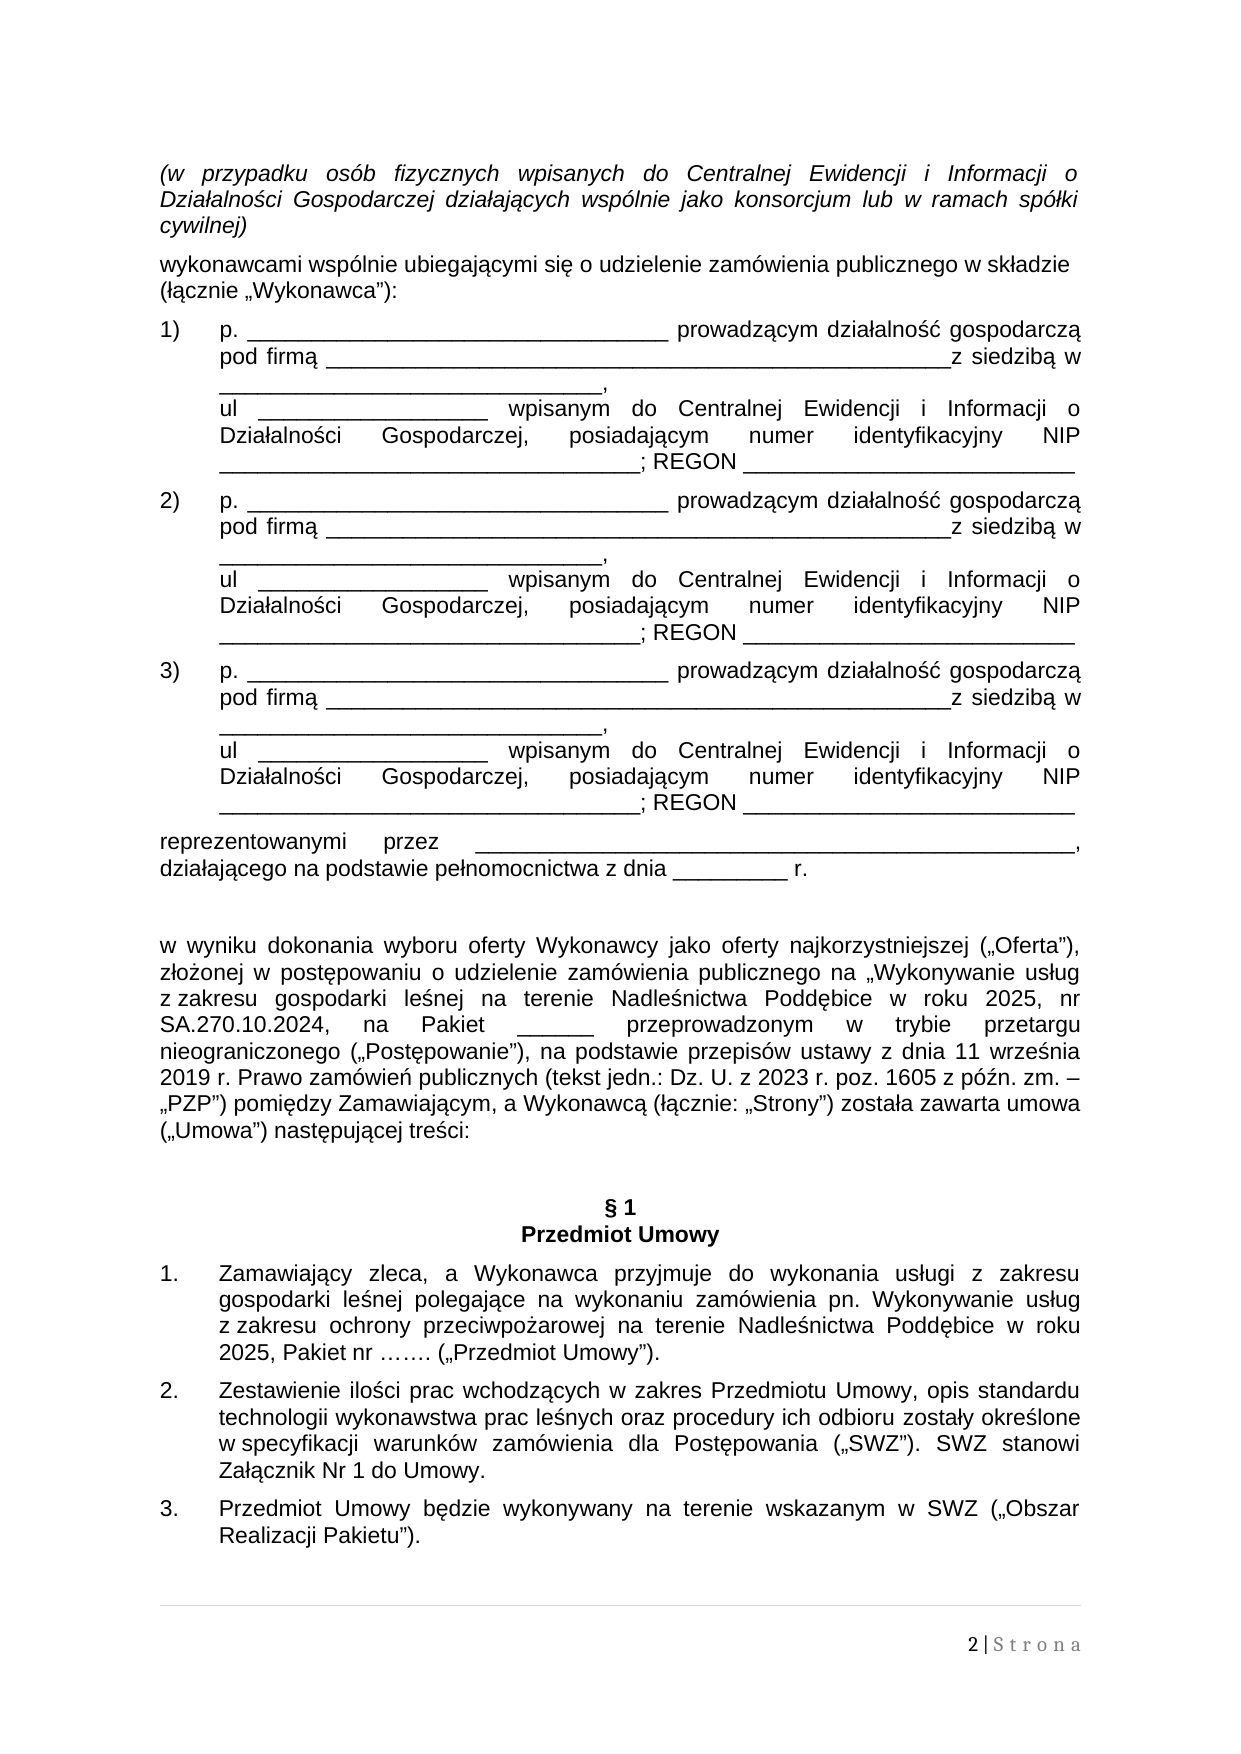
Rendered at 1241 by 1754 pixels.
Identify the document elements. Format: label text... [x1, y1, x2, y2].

text w wyniku dokonania wyboru oferty Wykonawcy jako oferty najkorzystniejszej („Oferta”), złożonej w postępowaniu o udzielenie zamówienia publicznego na „Wykonywanie usług z zakresu gospodarki leśnej na terenie Nadleśnictwa Poddębice w roku 2025, nr SA.270.10.2024, na Pakiet ______ przeprowadzonym w trybie przetargu nieograniczonego („Postępowanie”), na podstawie przepisów ustawy z dnia 11 września 2019 r. Prawo zamówień publicznych (tekst jedn.: Dz. U. z 2023 r. poz. 1605 z późn. zm. – „PZP”) pomiędzy Zamawiającym, a Wykonawcą (łącznie: „Strony”) została zawarta umowa („Umowa”) następującej treści: [159, 932, 1081, 1143]
text reprezentowanymi przez _______________________________________________, działającego na podstawie pełnomocnictwa z dnia _________ r. [159, 828, 1081, 881]
text 1) p. _________________________________ prowadzącym działalność gospodarczą pod firmą _________________________________________________z siedzibą w ______________________________, ul __________________ wpisanym do Centralnej Ewidencji i Informacji o Działalności Gospodarczej, posiadającym numer identyfikacyjny NIP _________________________________; REGON __________________________ [159, 316, 1081, 474]
text 2) p. _________________________________ prowadzącym działalność gospodarczą pod firmą _________________________________________________z siedzibą w ______________________________, ul __________________ wpisanym do Centralnej Ewidencji i Informacji o Działalności Gospodarczej, posiadającym numer identyfikacyjny NIP _________________________________; REGON __________________________ [159, 487, 1081, 645]
text § 1 Przedmiot Umowy [159, 1194, 1081, 1247]
list Przedmiot Umowy będzie wykonywany na terenie wskazanym w SWZ („Obszar Realizacji Pakietu”). [159, 1495, 1081, 1548]
list Zamawiający zleca, a Wykonawca przyjmuje do wykonania usługi z zakresu gospodarki leśnej polegające na wykonaniu zamówienia pn. Wykonywanie usług z zakresu ochrony przeciwpożarowej na terenie Nadleśnictwa Poddębice w roku 2025, Pakiet nr ……. („Przedmiot Umowy”). [159, 1259, 1081, 1365]
text 3) p. _________________________________ prowadzącym działalność gospodarczą pod firmą _________________________________________________z siedzibą w ______________________________, ul __________________ wpisanym do Centralnej Ewidencji i Informacji o Działalności Gospodarczej, posiadającym numer identyfikacyjny NIP _________________________________; REGON __________________________ [159, 657, 1081, 816]
list Zestawienie ilości prac wchodzących w zakres Przedmiotu Umowy, opis standardu technologii wykonawstwa prac leśnych oraz procedury ich odbioru zostały określone w specyfikacji warunków zamówienia dla Postępowania („SWZ”). SWZ stanowi Załącznik Nr 1 do Umowy. [159, 1377, 1081, 1483]
text (w przypadku osób fizycznych wpisanych do Centralnej Ewidencji i Informacji o Działalności Gospodarczej działających wspólnie jako konsorcjum lub w ramach spółki cywilnej) [159, 159, 1081, 238]
text wykonawcami wspólnie ubiegającymi się o udzielenie zamówienia publicznego w składzie (łącznie „Wykonawca”): [159, 251, 1081, 304]
